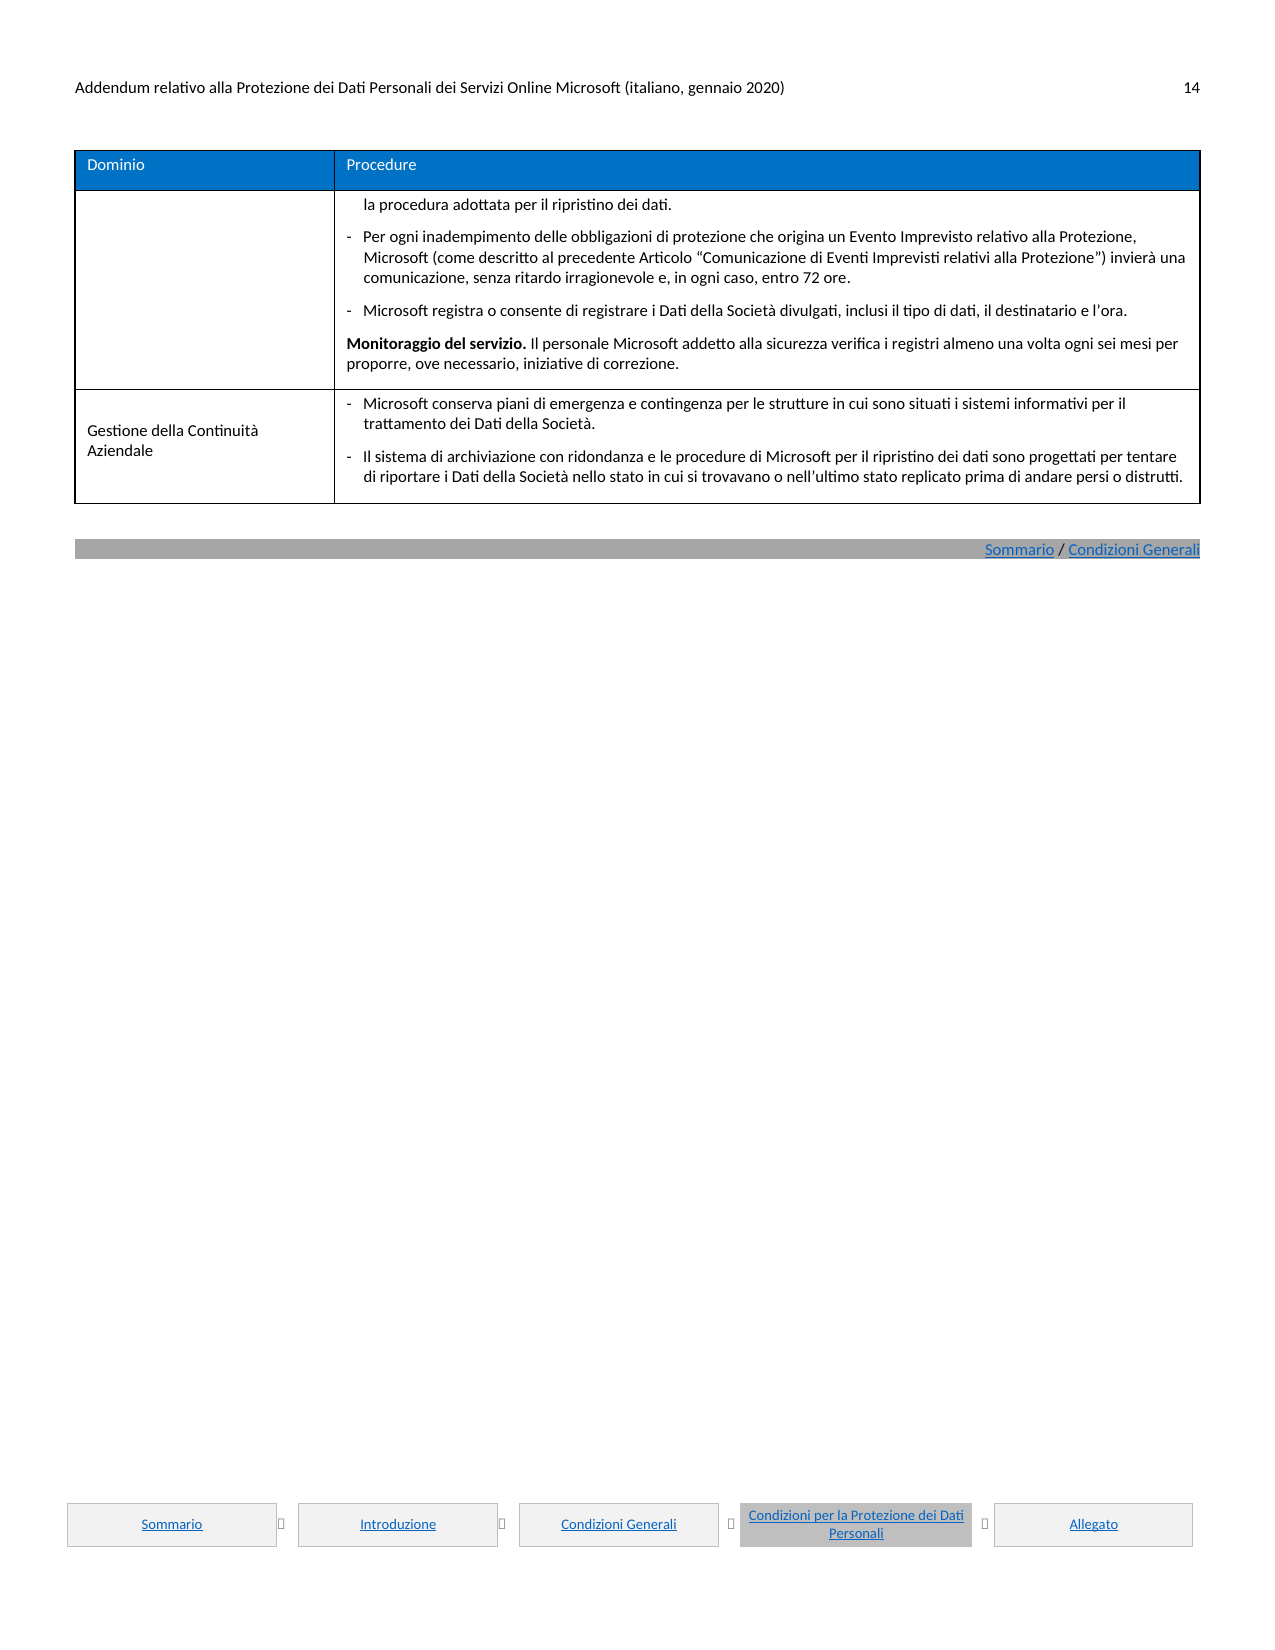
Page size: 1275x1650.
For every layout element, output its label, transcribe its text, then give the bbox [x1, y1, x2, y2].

table_header Procedure [335, 151, 1199, 190]
table_cell - Microsoft conserva piani di emergenza e contingenza per le strutture in cui sono situati i sistemi informativi per il trattamento dei Dati della Società. - Il sistema di archiviazione con ridondanza e le procedure di Microsoft per il ripristino dei dati sono progettati per tentare di riportare i Dati della Società nello stato in cui si trovavano o nell’ultimo stato replicato prima di andare persi o distrutti. [335, 390, 1199, 502]
list Sommario / Condizioni Generali [75, 539, 1200, 559]
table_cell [76, 191, 334, 389]
table_header Dominio [76, 151, 334, 190]
table_cell Gestione della Continuità Aziendale [76, 390, 334, 502]
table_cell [335, 191, 1199, 389]
